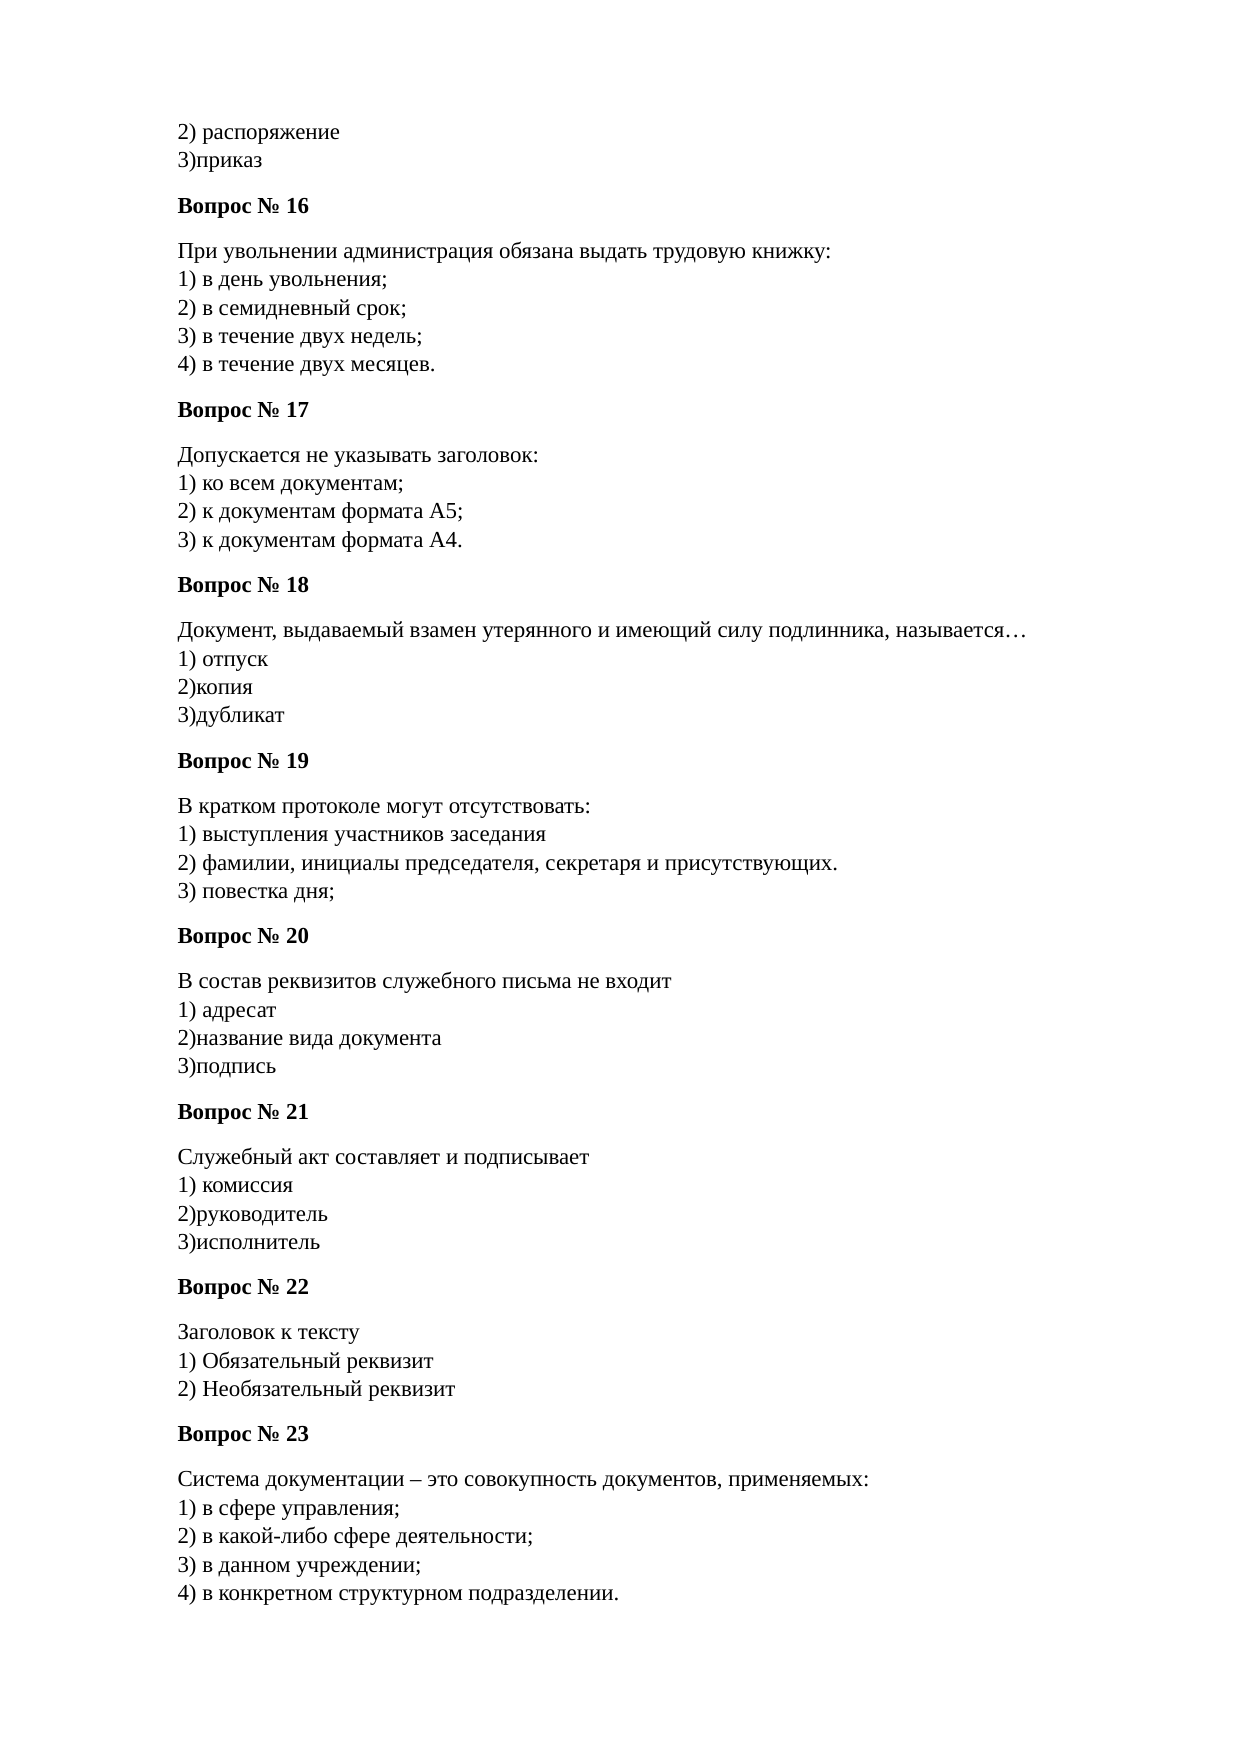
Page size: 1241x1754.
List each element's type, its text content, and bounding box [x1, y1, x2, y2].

text Вопрос № 22 [177, 1273, 1152, 1299]
text Вопрос № 18 [177, 571, 1152, 597]
text Вопрос № 16 [177, 192, 1152, 218]
text Вопрос № 23 [177, 1420, 1152, 1447]
text Вопрос № 20 [177, 922, 1152, 948]
text Вопрос № 19 [177, 747, 1152, 773]
text Вопрос № 21 [177, 1098, 1152, 1124]
text Допускается не указывать заголовок: 1) ко всем документам; 2) к документам формата А5; 3) к документам формата А4. [177, 441, 1152, 552]
text Вопрос № 17 [177, 396, 1152, 422]
text Документ, выдаваемый взамен утерянного и имеющий силу подлинника, называется… 1) отпуск 2)копия 3)дубликат [177, 616, 1152, 728]
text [177, 118, 1152, 173]
text Заголовок к тексту 1) Обязательный реквизит 2) Необязательный реквизит [177, 1318, 1152, 1402]
text Служебный акт составляет и подписывает 1) комиссия 2)руководитель 3)исполнитель [177, 1143, 1152, 1254]
text При увольнении администрация обязана выдать трудовую книжку: 1) в день увольнения; 2) в семидневный срок; 3) в течение двух недель; 4) в течение двух месяцев. [177, 237, 1152, 377]
text В состав реквизитов служебного письма не входит 1) адресат 2)название вида документа 3)подпись [177, 967, 1152, 1079]
text Система документации – это совокупность документов, применяемых: 1) в сфере управления; 2) в какой-либо сфере деятельности; 3) в данном учреждении; 4) в конкретном структурном подразделении. [177, 1465, 1152, 1606]
text В кратком протоколе могут отсутствовать: 1) выступления участников заседания 2) фамилии, инициалы председателя, секретаря и присутствующих. 3) повестка дня; [177, 792, 1152, 903]
